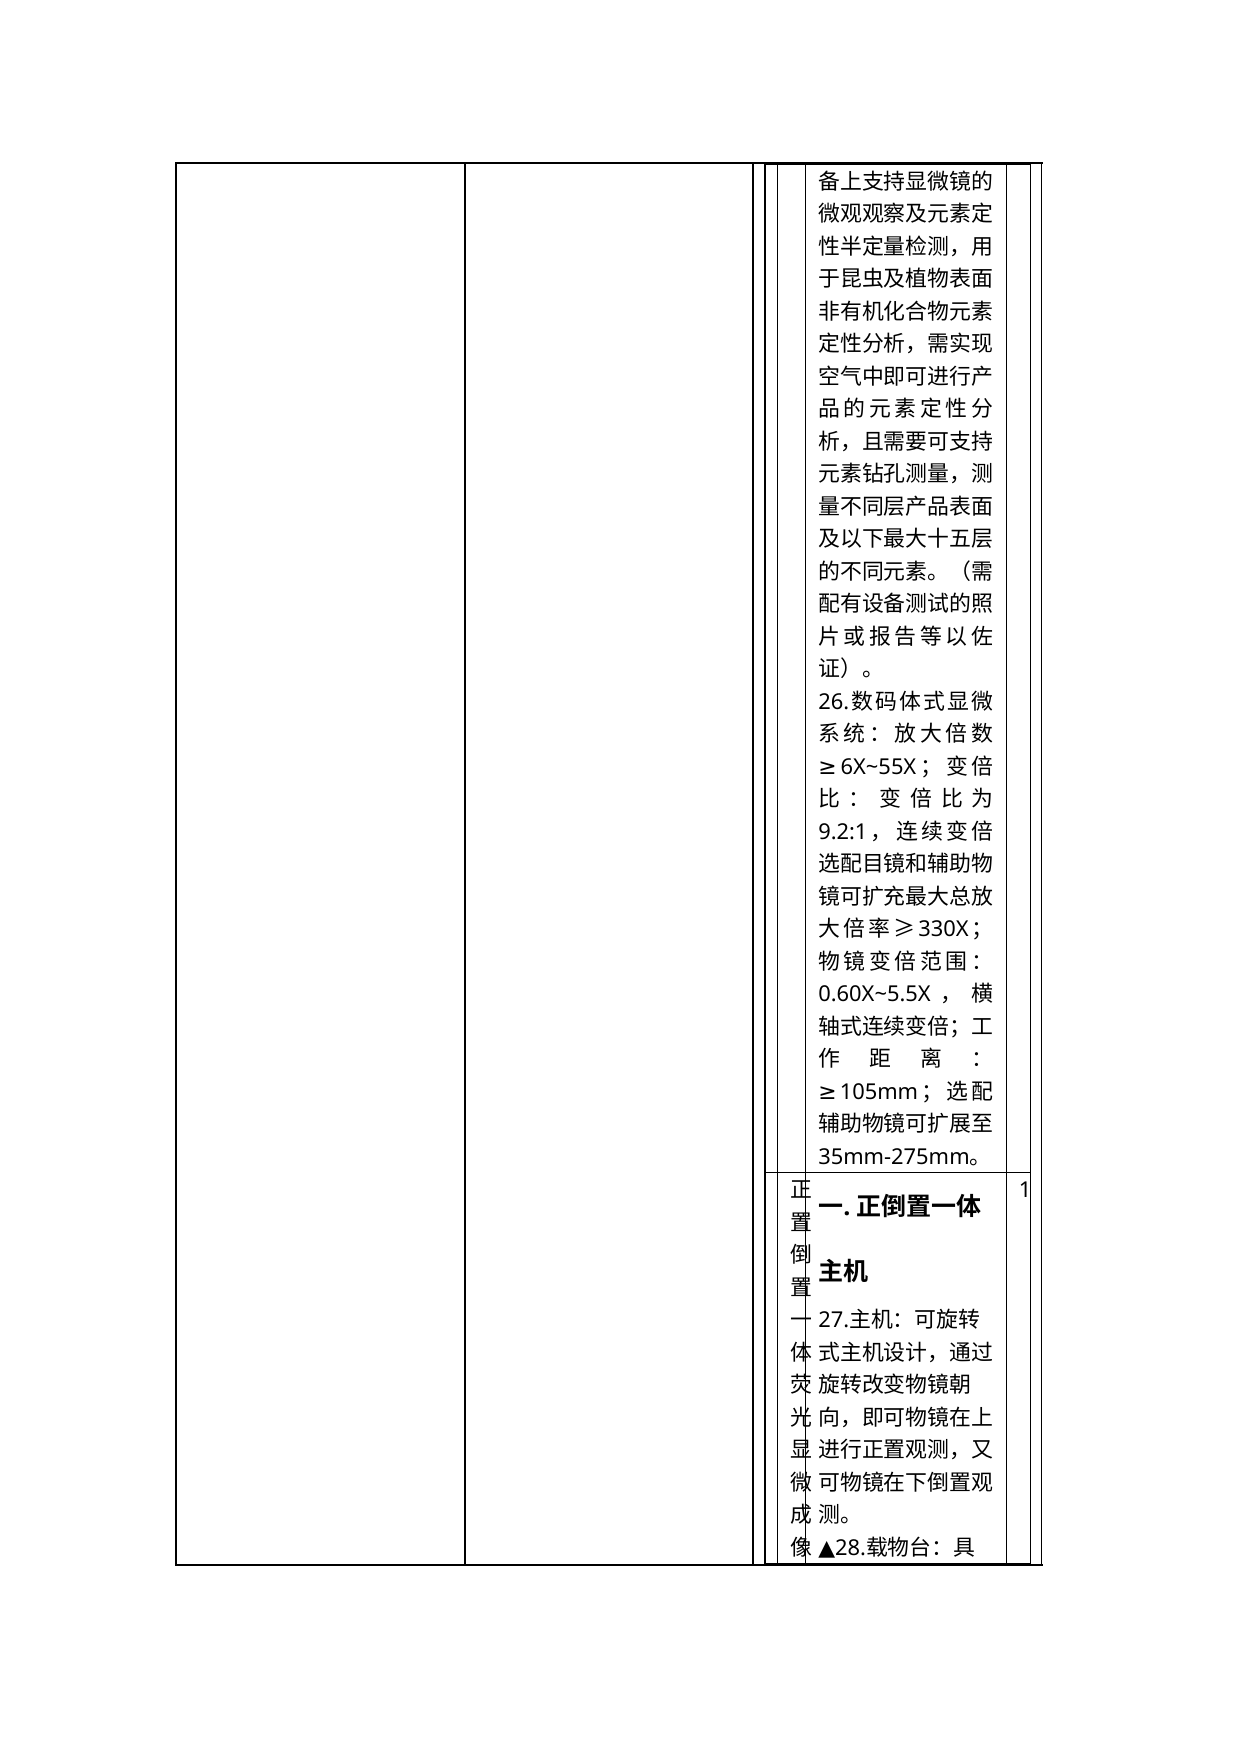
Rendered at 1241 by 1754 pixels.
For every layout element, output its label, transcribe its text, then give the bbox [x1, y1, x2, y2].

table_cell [806, 165, 1006, 1172]
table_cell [806, 1173, 1006, 1563]
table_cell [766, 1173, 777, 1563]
table_cell 1 [177, 164, 464, 1564]
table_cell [766, 165, 777, 1172]
table_cell [466, 164, 752, 1564]
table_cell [1007, 1173, 1030, 1563]
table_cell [778, 1173, 805, 1563]
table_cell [1031, 164, 1041, 1564]
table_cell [778, 165, 805, 1172]
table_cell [754, 164, 764, 1564]
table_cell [1007, 165, 1030, 1172]
